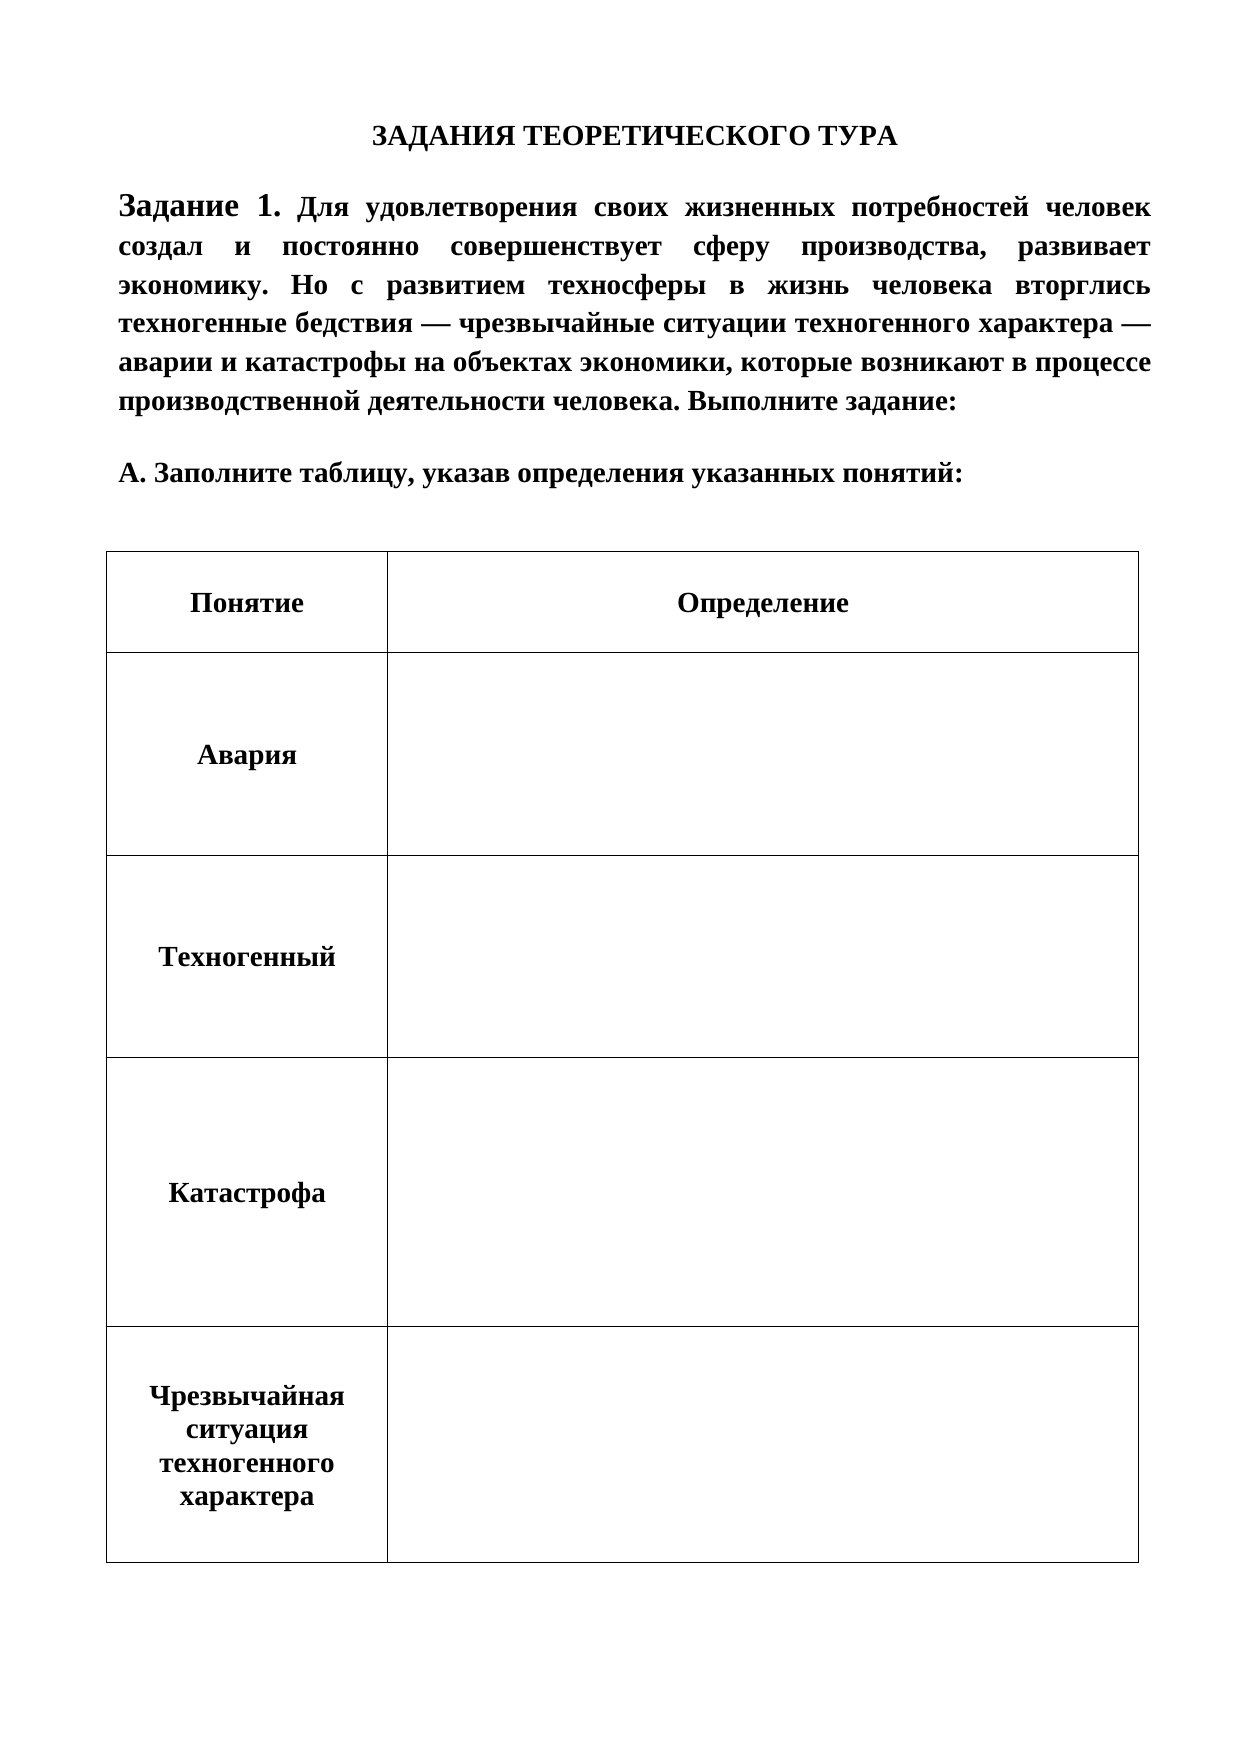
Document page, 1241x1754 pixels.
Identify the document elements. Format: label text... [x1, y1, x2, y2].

table_cell Катастрофа [107, 1058, 387, 1326]
table_cell [388, 1327, 1138, 1562]
table_header Понятие [107, 552, 387, 652]
text ЗАДАНИЯ ТЕОРЕТИЧЕСКОГО ТУРА [118, 118, 1152, 152]
text Задание 1. Для удовлетворения своих жизненных потребностей человек создал и постоянно совершенствует сферу производства, развивает экономику. Но с развитием техносферы в жизнь человека вторглись техногенные бедствия — чрезвычайные ситуации техногенного характера — аварии и катастрофы на объектах экономики, которые возникают в процессе производственной деятельности человека. Выполните задание: [118, 185, 1152, 416]
text А. Заполните таблицу, указав определения указанных понятий: [118, 455, 1152, 488]
table_cell Чрезвычайная ситуация техногенного характера [107, 1327, 387, 1562]
table_cell [388, 653, 1138, 854]
table_cell [388, 856, 1138, 1057]
table_cell Авария [107, 653, 387, 854]
table_cell Техногенный [107, 856, 387, 1057]
table_cell [388, 1058, 1138, 1326]
table_header Определение [388, 552, 1138, 652]
